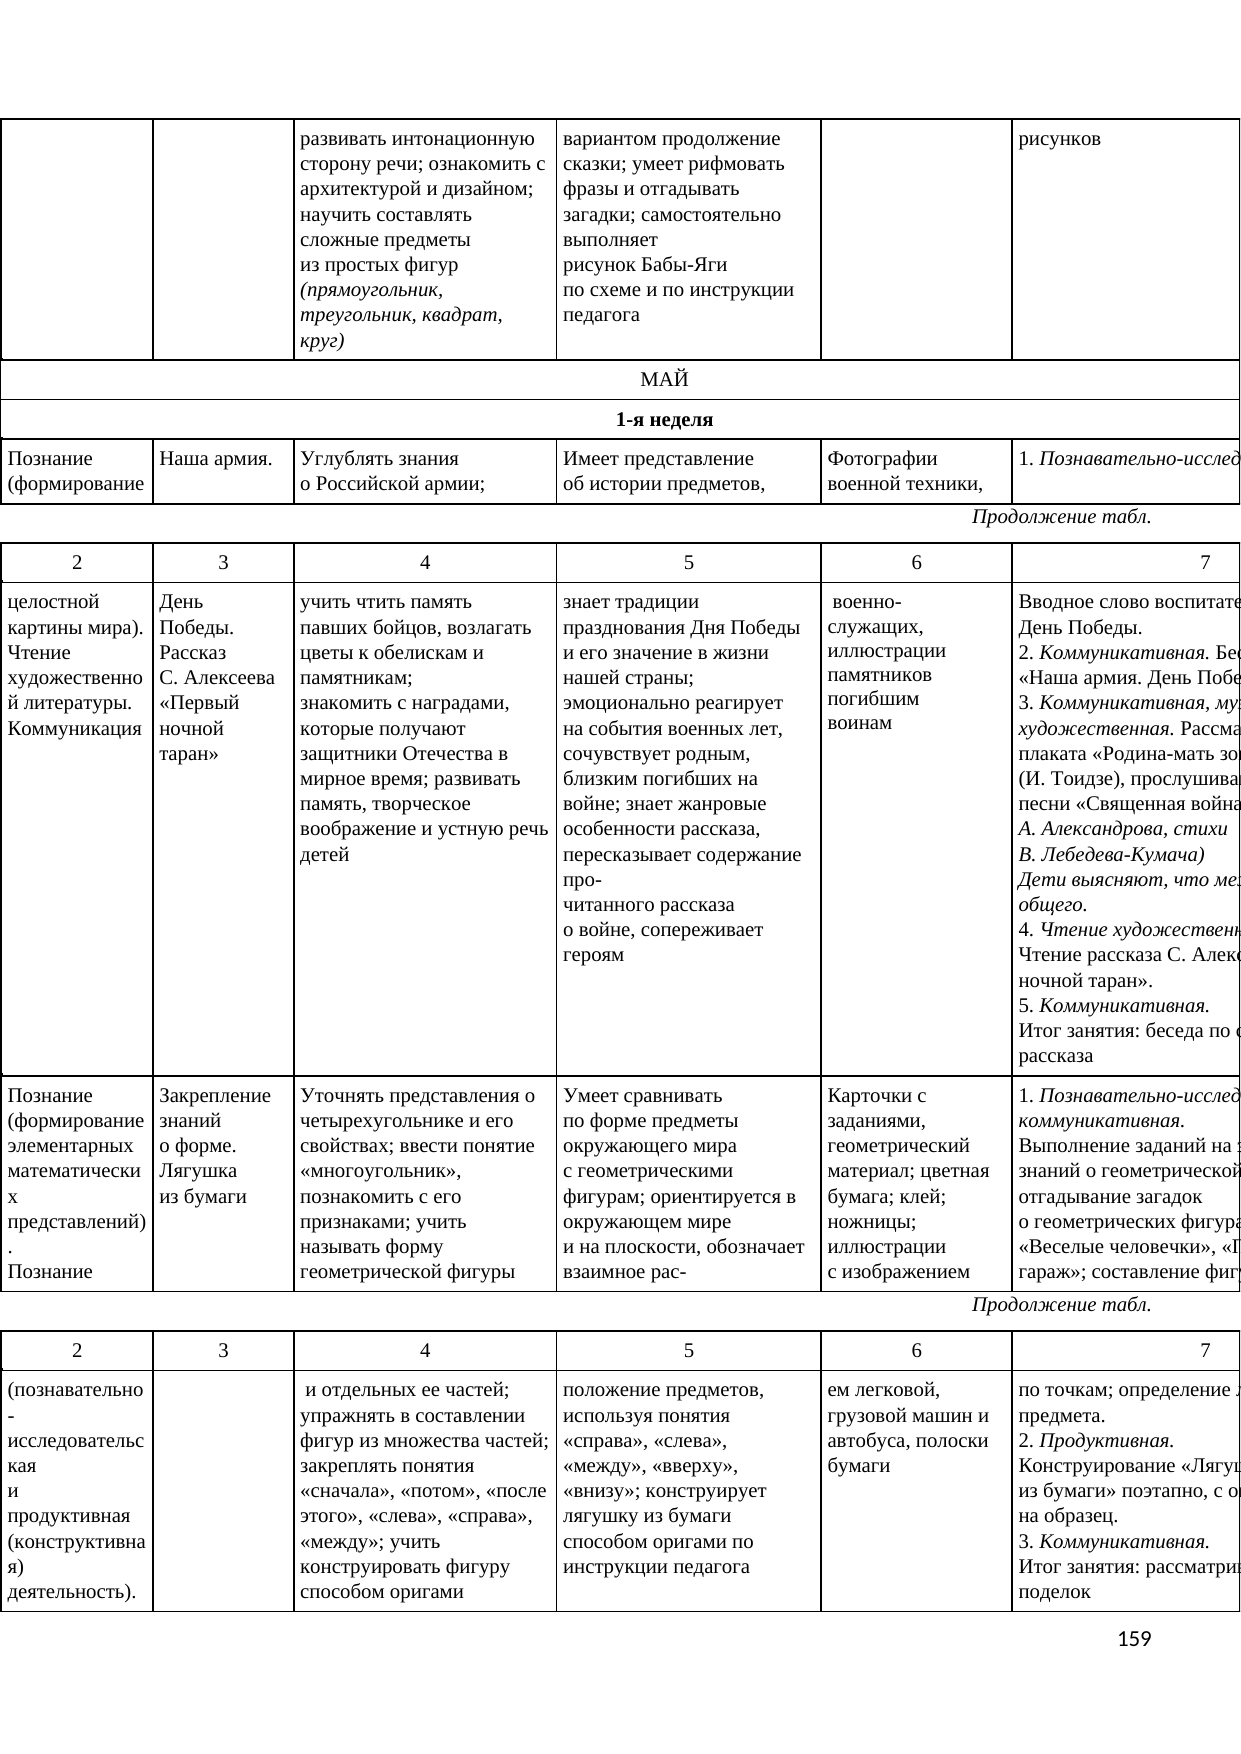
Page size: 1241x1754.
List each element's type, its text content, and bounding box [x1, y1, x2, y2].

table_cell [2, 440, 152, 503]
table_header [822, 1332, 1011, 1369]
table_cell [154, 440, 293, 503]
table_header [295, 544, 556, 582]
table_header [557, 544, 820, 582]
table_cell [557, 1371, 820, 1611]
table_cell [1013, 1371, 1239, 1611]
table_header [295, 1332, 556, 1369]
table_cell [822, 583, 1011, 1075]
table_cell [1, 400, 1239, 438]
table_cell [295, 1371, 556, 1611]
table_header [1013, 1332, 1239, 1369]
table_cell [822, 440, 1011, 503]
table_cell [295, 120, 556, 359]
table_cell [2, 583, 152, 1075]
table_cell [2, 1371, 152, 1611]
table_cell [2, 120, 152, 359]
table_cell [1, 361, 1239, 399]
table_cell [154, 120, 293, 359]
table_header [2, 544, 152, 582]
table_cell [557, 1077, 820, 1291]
text Продолжение табл. [177, 505, 1152, 528]
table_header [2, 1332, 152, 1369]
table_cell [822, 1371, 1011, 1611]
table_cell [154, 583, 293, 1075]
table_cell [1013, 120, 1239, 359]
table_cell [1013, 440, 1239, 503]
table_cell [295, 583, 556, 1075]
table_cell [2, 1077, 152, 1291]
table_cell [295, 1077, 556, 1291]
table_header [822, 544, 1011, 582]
text Продолжение табл. [177, 1292, 1152, 1316]
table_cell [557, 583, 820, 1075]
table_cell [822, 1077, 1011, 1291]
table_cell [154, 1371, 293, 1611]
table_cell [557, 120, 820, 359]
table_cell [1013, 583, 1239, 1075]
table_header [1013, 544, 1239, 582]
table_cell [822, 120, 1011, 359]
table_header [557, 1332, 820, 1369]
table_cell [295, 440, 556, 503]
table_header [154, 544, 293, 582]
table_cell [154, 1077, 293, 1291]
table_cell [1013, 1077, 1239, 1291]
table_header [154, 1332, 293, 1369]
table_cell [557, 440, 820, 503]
